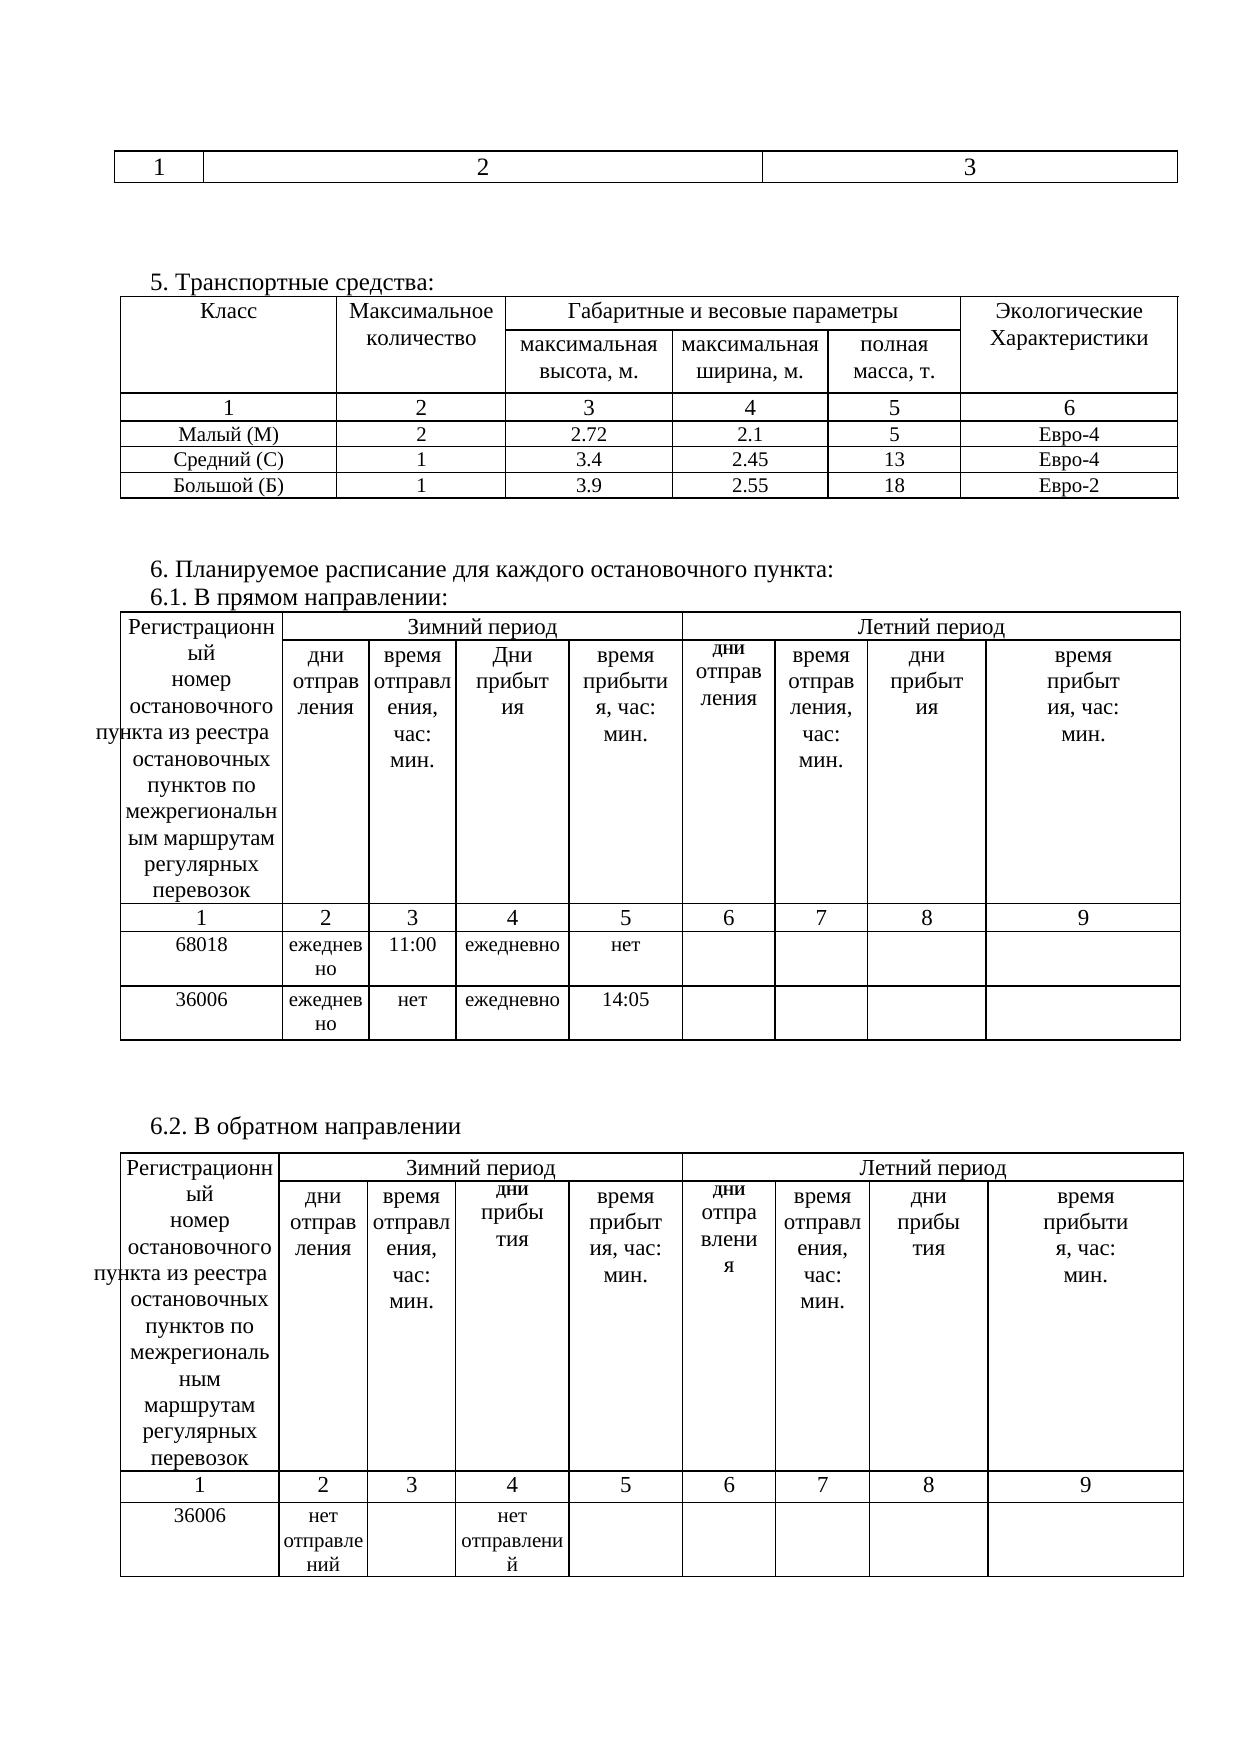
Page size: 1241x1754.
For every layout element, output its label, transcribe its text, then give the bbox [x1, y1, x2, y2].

table_cell Малый (М) [121, 422, 336, 446]
table_cell Дни прибыт ия [457, 641, 568, 903]
table_cell Евро-4 [961, 447, 1177, 471]
table_cell 4 [457, 904, 568, 931]
table_cell [570, 1503, 682, 1576]
table_cell 1 [121, 904, 282, 931]
table_cell 1 [121, 394, 336, 420]
table_cell время прибыти я, час: мин. [989, 1182, 1183, 1470]
table_cell время прибыти я, час: мин. [570, 641, 682, 903]
table_header Летний период [683, 1154, 1183, 1180]
table_cell 36006 [121, 987, 282, 1039]
table_cell 2 [337, 422, 505, 446]
table_cell 2.45 [673, 447, 827, 471]
table_cell [683, 1503, 775, 1576]
table_cell 7 [776, 904, 867, 931]
table_cell 68018 [121, 932, 282, 985]
table_cell дни отправ ления [280, 1182, 367, 1470]
table_cell ежедневно [283, 932, 368, 985]
table_cell 4 [673, 394, 827, 420]
table_cell 2 [204, 152, 762, 181]
table_cell максимальная высота, м. [506, 331, 672, 392]
table_cell 11:00 [370, 932, 455, 985]
table_cell 2 [283, 904, 368, 931]
table_cell дни отправ ления [283, 641, 368, 903]
table_cell 2.55 [673, 473, 827, 497]
table_cell нет отправлений [280, 1503, 367, 1576]
table_cell 3 [370, 904, 455, 931]
table_cell [868, 987, 985, 1039]
table_cell Евро-4 [961, 422, 1177, 446]
table_cell 5 [570, 1472, 682, 1502]
table_cell время отправл ения, час: мин. [370, 641, 455, 903]
table_cell максимальная ширина, м. [673, 331, 827, 392]
text 6. Планируемое расписание для каждого остановочного пункта: [150, 554, 1090, 582]
table_header Экологические Характеристики [961, 297, 1177, 392]
table_header Класс [121, 297, 336, 392]
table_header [121, 1154, 278, 1470]
table_cell нет [570, 932, 682, 985]
table_cell [868, 932, 985, 985]
table_cell 2 [337, 394, 505, 420]
table_cell 8 [870, 1472, 987, 1502]
table_cell 36006 [121, 1503, 278, 1576]
table_cell время отправл ения, час: мин. [368, 1182, 455, 1470]
table_cell 2.72 [506, 422, 672, 446]
table_cell [987, 932, 1180, 985]
table_cell [683, 987, 774, 1039]
table_cell время отправ ления, час: мин. [776, 641, 867, 903]
table_cell 5 [829, 394, 960, 420]
table_cell 6 [683, 1472, 775, 1502]
table_cell 13 [829, 447, 960, 471]
table_cell 5 [829, 422, 960, 446]
table_header Летний период [683, 613, 1180, 639]
table_cell ежедневно [283, 987, 368, 1039]
table_header Зимний период [283, 613, 682, 639]
table_cell 1 [121, 1472, 278, 1502]
table_cell полная масса, т. [829, 331, 960, 392]
table_header Габаритные и весовые параметры [506, 297, 960, 329]
table_cell 2.1 [673, 422, 827, 446]
table_cell 14:05 [570, 987, 682, 1039]
table_cell нет [370, 987, 455, 1039]
table_cell [683, 932, 774, 985]
table_cell 3 [506, 394, 672, 420]
table_cell 5 [570, 904, 682, 931]
table_cell 3 [763, 152, 1177, 181]
table_header Регистрационный номер остановочного пункта из реестра остановочных пунктов по межрегиональным маршрутам регулярных перевозок [121, 613, 282, 903]
table_cell [368, 1503, 455, 1576]
text 6.1. В прямом направлении: [150, 582, 1090, 611]
table_cell 1 [115, 152, 203, 181]
table_cell ежедневно [457, 987, 568, 1039]
table_cell [776, 932, 867, 985]
table_cell время прибыт ия, час: мин. [570, 1182, 682, 1470]
table_cell [989, 1503, 1183, 1576]
table_cell Большой (Б) [121, 473, 336, 497]
table_cell [776, 1503, 869, 1576]
table_cell дни прибыт ия [868, 641, 985, 903]
table_header Зимний период [280, 1154, 682, 1180]
text 6.2. В обратном направлении [150, 1111, 1090, 1140]
table_cell время отправл ения, час: мин. [776, 1182, 869, 1470]
table_cell 6 [683, 904, 774, 931]
table_cell 3.4 [506, 447, 672, 471]
table_cell ДНИ прибы тия [456, 1182, 568, 1470]
table_cell [870, 1503, 987, 1576]
table_cell 9 [987, 904, 1180, 931]
table_cell нет отправлений [456, 1503, 568, 1576]
table_cell 4 [456, 1472, 568, 1502]
table_cell [776, 987, 867, 1039]
table_header Максимальное количество [337, 297, 505, 392]
table_cell 18 [829, 473, 960, 497]
table_cell ДНИ отправ ления [683, 641, 774, 903]
table_cell 7 [776, 1472, 869, 1502]
table_cell ДНИ отпра влени я [683, 1182, 775, 1470]
table_cell 3 [368, 1472, 455, 1502]
table_cell дни прибы тия [870, 1182, 987, 1470]
table_cell ежедневно [457, 932, 568, 985]
table_cell 3.9 [506, 473, 672, 497]
table_cell время прибыт ия, час: мин. [987, 641, 1180, 903]
table_cell 1 [337, 447, 505, 471]
table_cell 6 [961, 394, 1177, 420]
table_cell 1 [337, 473, 505, 497]
table_cell 9 [989, 1472, 1183, 1502]
table_cell [987, 987, 1180, 1039]
table_cell Евро-2 [961, 473, 1177, 497]
text 5. Транспортные средства: [150, 267, 1090, 296]
table_cell 2 [280, 1472, 367, 1502]
table_cell Средний (С) [121, 447, 336, 471]
table_cell 8 [868, 904, 985, 931]
